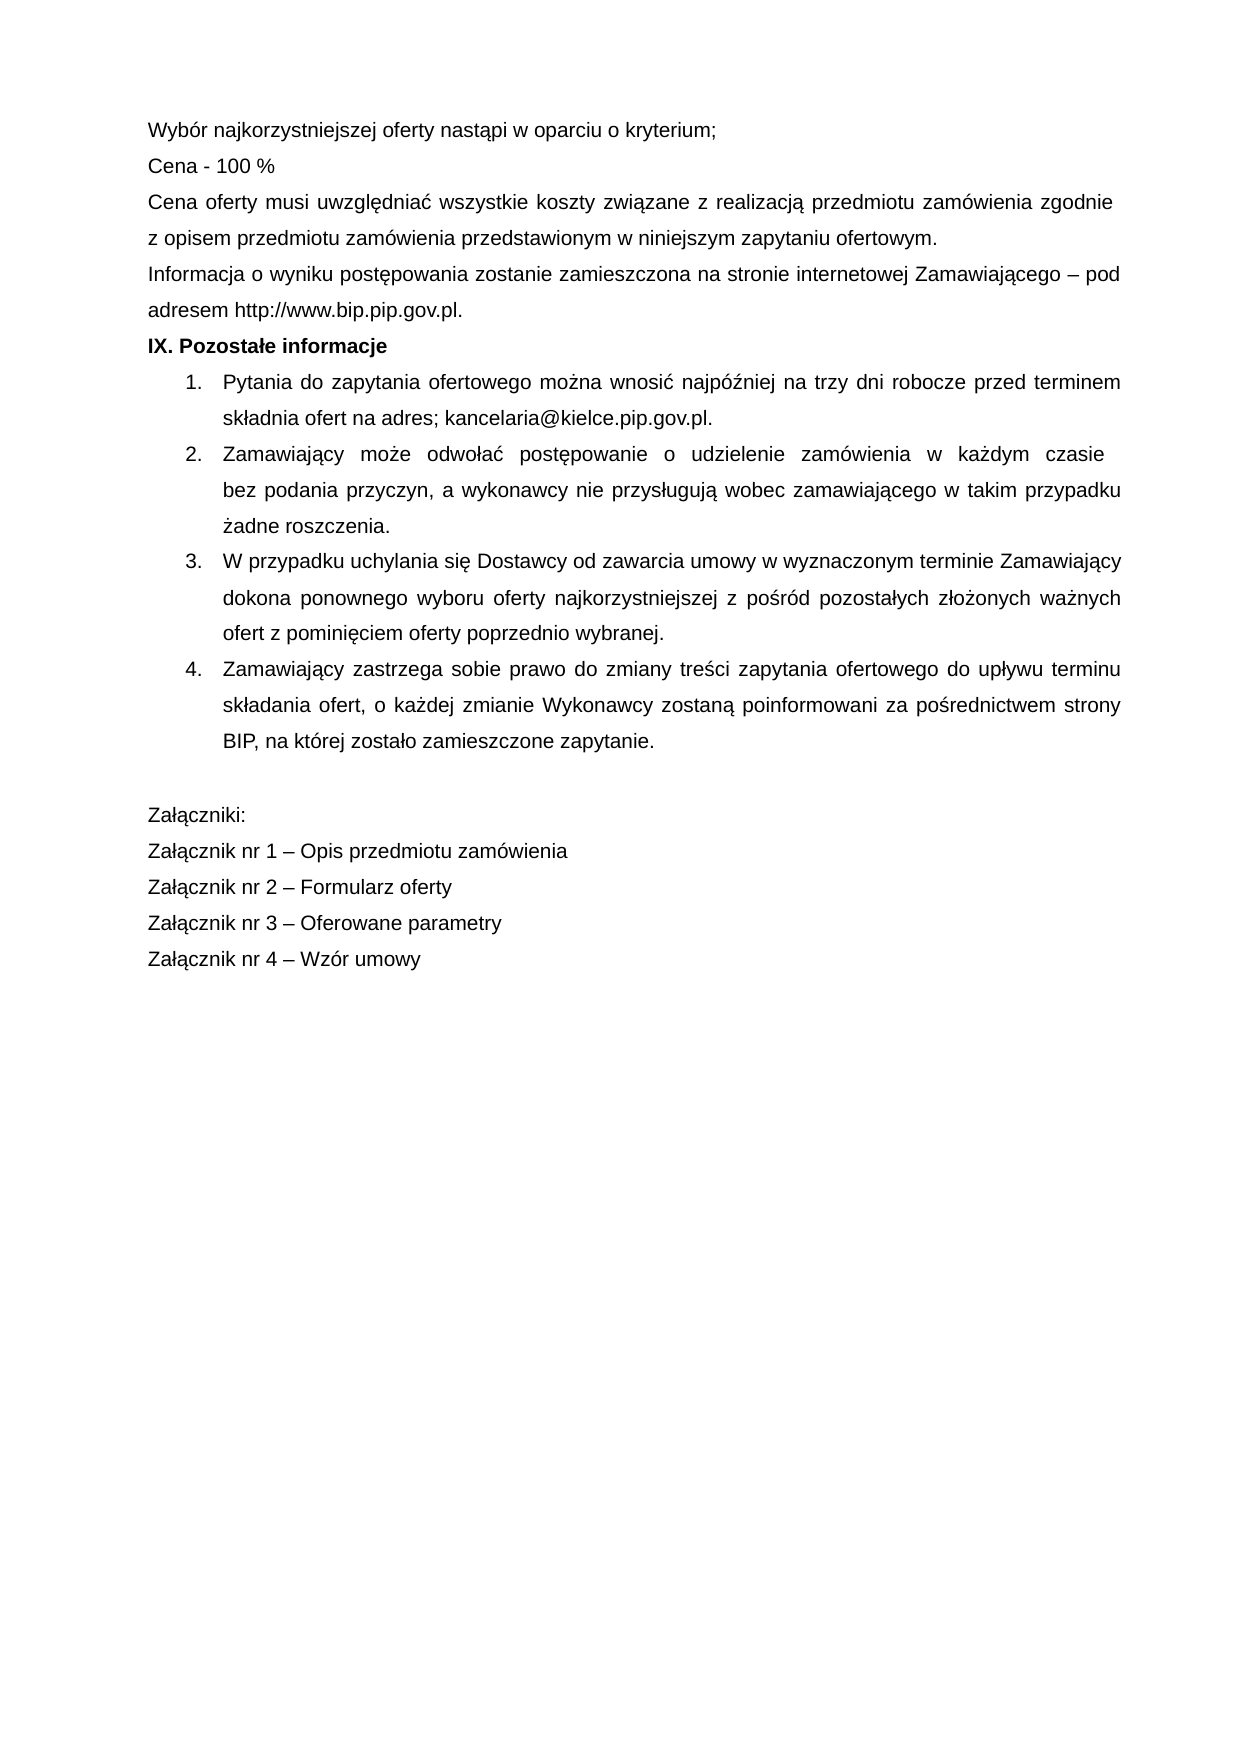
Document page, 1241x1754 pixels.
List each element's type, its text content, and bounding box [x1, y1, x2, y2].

text Załącznik nr 2 – Formularz oferty [148, 875, 1122, 899]
text Cena oferty musi uwzględniać wszystkie koszty związane z realizacją przedmiotu zamówienia zgodnie z opisem przedmiotu zamówienia przedstawionym w niniejszym zapytaniu ofertowym. [148, 190, 1122, 250]
list W przypadku uchylania się Dostawcy od zawarcia umowy w wyznaczonym terminie Zamawiający dokona ponownego wyboru oferty najkorzystniejszej z pośród pozostałych złożonych ważnych ofert z pominięciem oferty poprzednio wybranej. [185, 549, 1122, 645]
text Załącznik nr 3 – Oferowane parametry [148, 911, 1122, 935]
text Załącznik nr 4 – Wzór umowy [148, 947, 1122, 971]
list Zamawiający zastrzega sobie prawo do zmiany treści zapytania ofertowego do upływu terminu składania ofert, o każdej zmianie Wykonawcy zostaną poinformowani za pośrednictwem strony BIP, na której zostało zamieszczone zapytanie. [185, 657, 1122, 753]
text Informacja o wyniku postępowania zostanie zamieszczona na stronie internetowej Zamawiającego – pod adresem http://www.bip.pip.gov.pl. [148, 262, 1122, 322]
text IX. Pozostałe informacje [148, 334, 1122, 358]
text Załącznik nr 1 – Opis przedmiotu zamówienia [148, 839, 1122, 863]
text Załączniki: [148, 803, 1122, 827]
text Cena - 100 % [148, 154, 1122, 178]
text Wybór najkorzystniejszej oferty nastąpi w oparciu o kryterium; [148, 118, 1122, 142]
list Zamawiający może odwołać postępowanie o udzielenie zamówienia w każdym czasie bez podania przyczyn, a wykonawcy nie przysługują wobec zamawiającego w takim przypadku żadne roszczenia. [185, 442, 1122, 537]
list Pytania do zapytania ofertowego można wnosić najpóźniej na trzy dni robocze przed terminem składnia ofert na adres; kancelaria@kielce.pip.gov.pl. [185, 370, 1122, 429]
